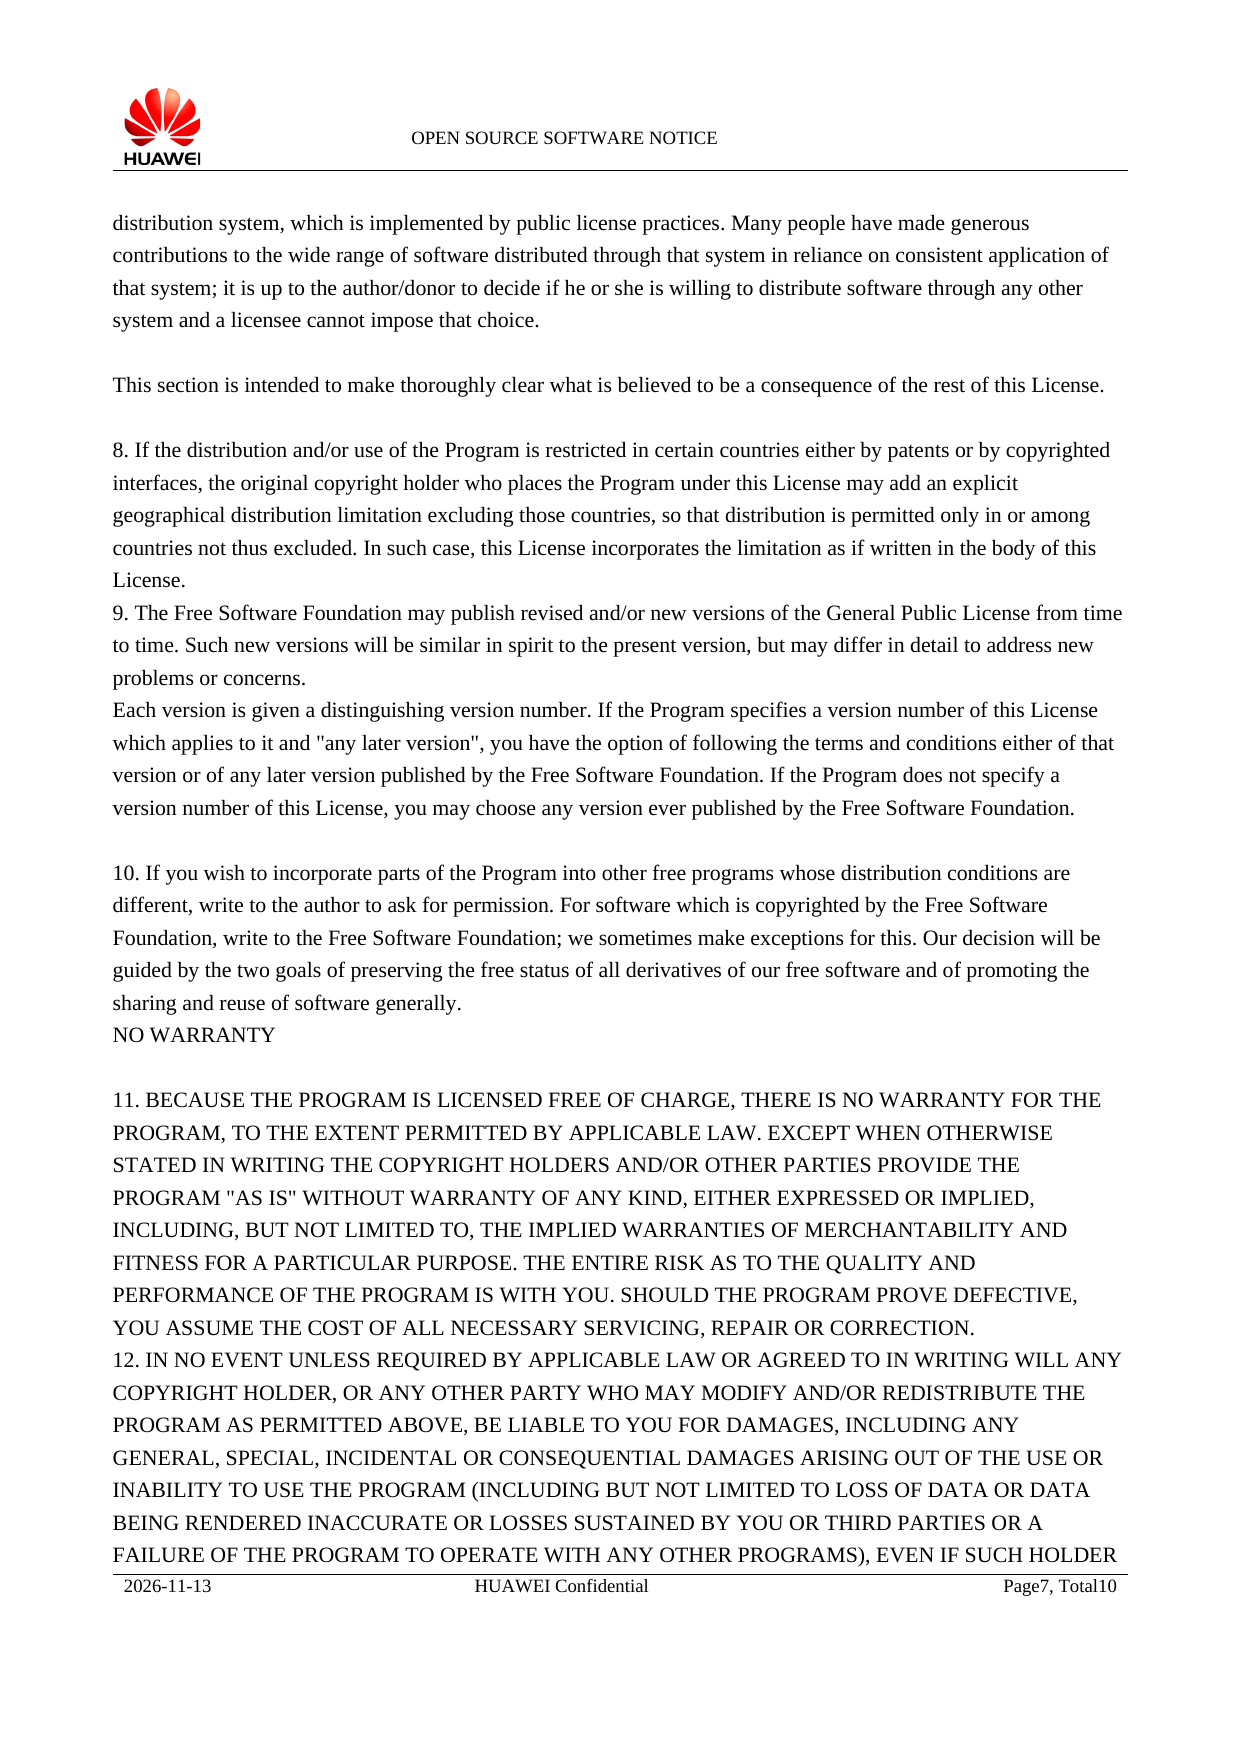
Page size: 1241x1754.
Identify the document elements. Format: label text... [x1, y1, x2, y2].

picture [124, 88, 201, 165]
